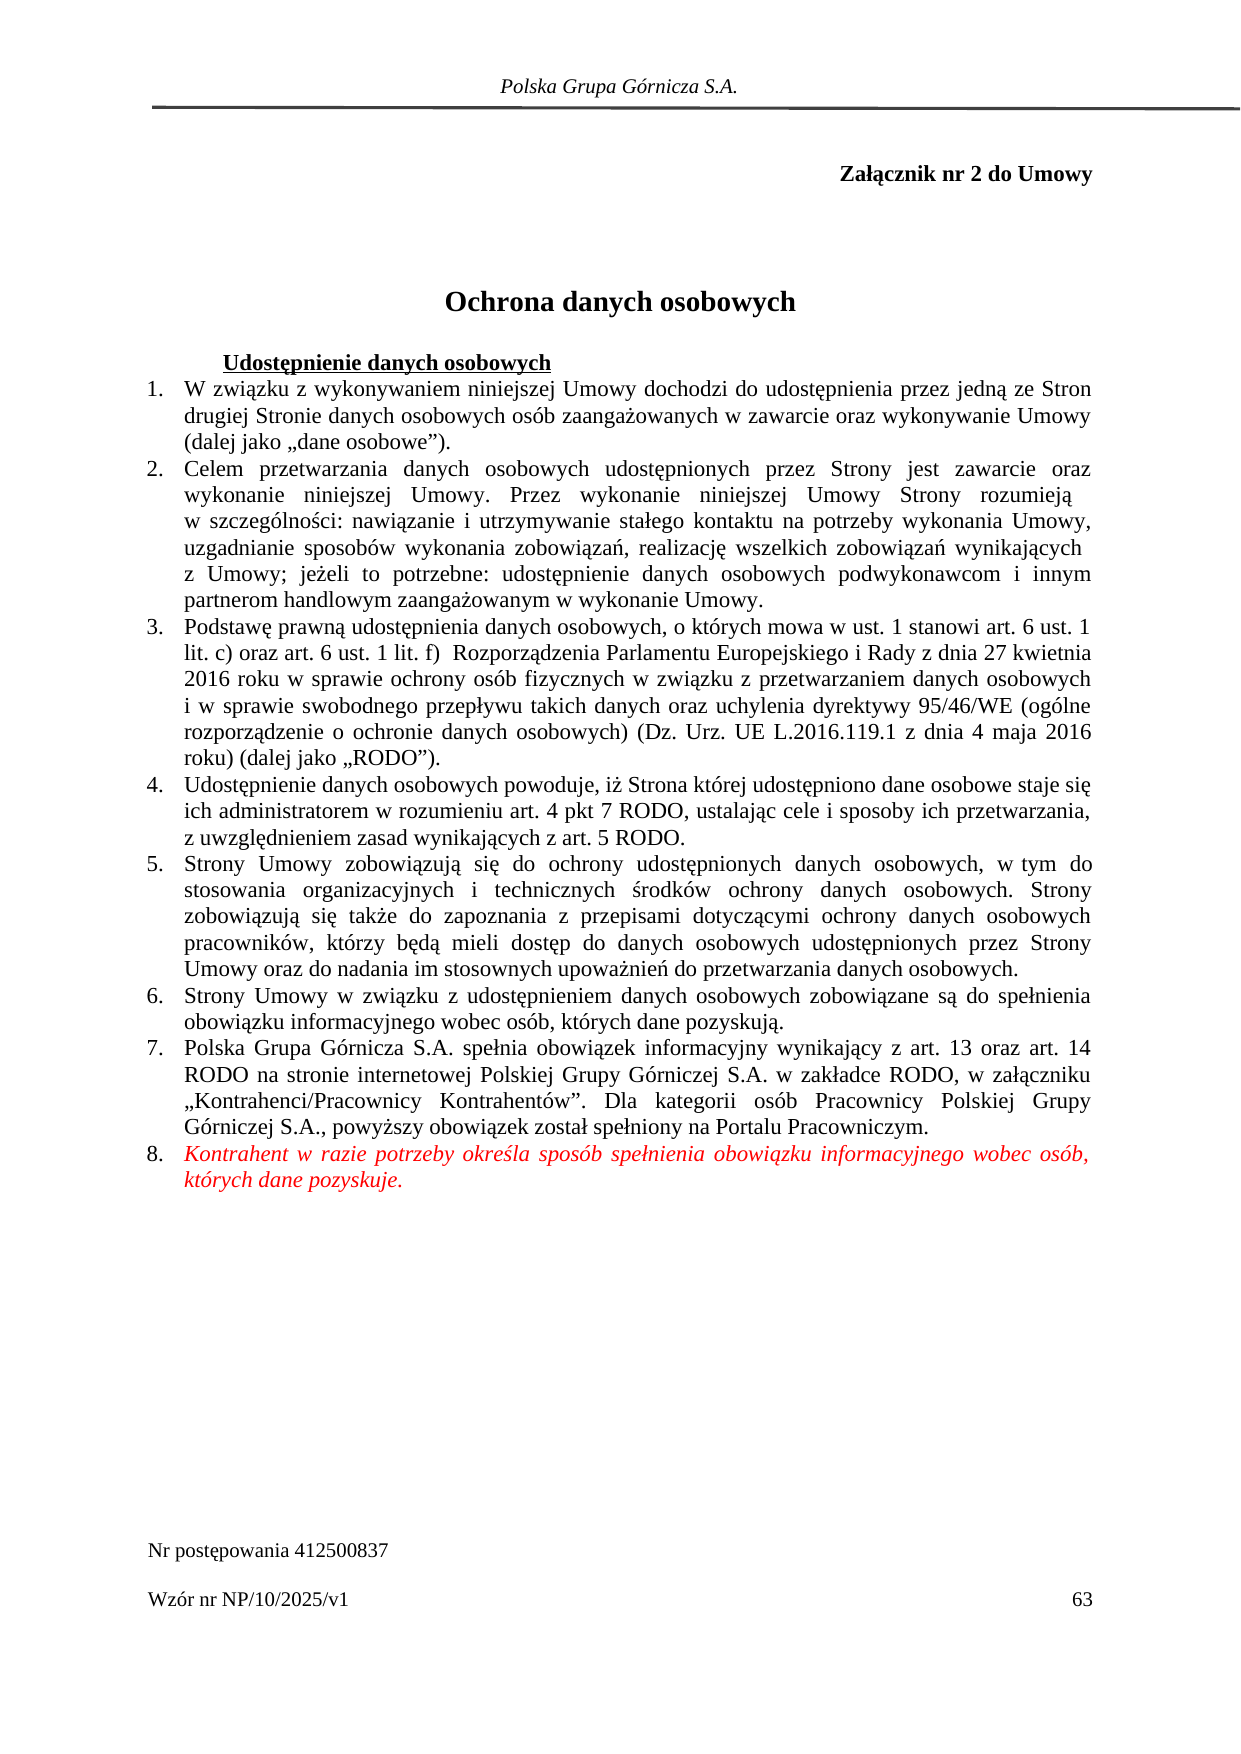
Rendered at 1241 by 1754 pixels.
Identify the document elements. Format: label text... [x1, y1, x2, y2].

list Kontrahent w razie potrzeby określa sposób spełnienia obowiązku informacyjnego wobec osób, których dane pozyskuje. [146, 1140, 1093, 1192]
list Strony Umowy zobowiązują się do ochrony udostępnionych danych osobowych, w tym do stosowania organizacyjnych i technicznych środków ochrony danych osobowych. Strony zobowiązują się także do zapoznania z przepisami dotyczącymi ochrony danych osobowych pracowników, którzy będą mieli dostęp do danych osobowych udostępnionych przez Strony Umowy oraz do nadania im stosownych upoważnień do przetwarzania danych osobowych. [146, 850, 1093, 982]
text Załącznik nr 2 do Umowy [148, 160, 1093, 186]
list Podstawę prawną udostępnienia danych osobowych, o których mowa w ust. 1 stanowi art. 6 ust. 1 lit. c) oraz art. 6 ust. 1 lit. f) Rozporządzenia Parlamentu Europejskiego i Rady z dnia 27 kwietnia 2016 roku w sprawie ochrony osób fizycznych w związku z przetwarzaniem danych osobowych i w sprawie swobodnego przepływu takich danych oraz uchylenia dyrektywy 95/46/WE (ogólne rozporządzenie o ochronie danych osobowych) (Dz. Urz. UE L.2016.119.1 z dnia 4 maja 2016 roku) (dalej jako „RODO”). [146, 613, 1093, 771]
list Udostępnienie danych osobowych [223, 349, 1093, 376]
list Strony Umowy w związku z udostępnieniem danych osobowych zobowiązane są do spełnienia obowiązku informacyjnego wobec osób, których dane pozyskują. [146, 982, 1093, 1034]
list Udostępnienie danych osobowych powoduje, iż Strona której udostępniono dane osobowe staje się ich administratorem w rozumieniu art. 4 pkt 7 RODO, ustalając cele i sposoby ich przetwarzania, z uwzględnieniem zasad wynikających z art. 5 RODO. [146, 771, 1093, 850]
list Celem przetwarzania danych osobowych udostępnionych przez Strony jest zawarcie oraz wykonanie niniejszej Umowy. Przez wykonanie niniejszej Umowy Strony rozumieją w szczególności: nawiązanie i utrzymywanie stałego kontaktu na potrzeby wykonania Umowy, uzgadnianie sposobów wykonania zobowiązań, realizację wszelkich zobowiązań wynikających z Umowy; jeżeli to potrzebne: udostępnienie danych osobowych podwykonawcom i innym partnerom handlowym zaangażowanym w wykonanie Umowy. [146, 454, 1093, 613]
text Ochrona danych osobowych [148, 284, 1093, 318]
list Polska Grupa Górnicza S.A. spełnia obowiązek informacyjny wynikający z art. 13 oraz art. 14 RODO na stronie internetowej Polskiej Grupy Górniczej S.A. w zakładce RODO, w załączniku „Kontrahenci/Pracownicy Kontrahentów”. Dla kategorii osób Pracownicy Polskiej Grupy Górniczej S.A., powyższy obowiązek został spełniony na Portalu Pracowniczym. [146, 1034, 1093, 1140]
list W związku z wykonywaniem niniejszej Umowy dochodzi do udostępnienia przez jedną ze Stron drugiej Stronie danych osobowych osób zaangażowanych w zawarcie oraz wykonywanie Umowy (dalej jako „dane osobowe”). [146, 376, 1093, 454]
